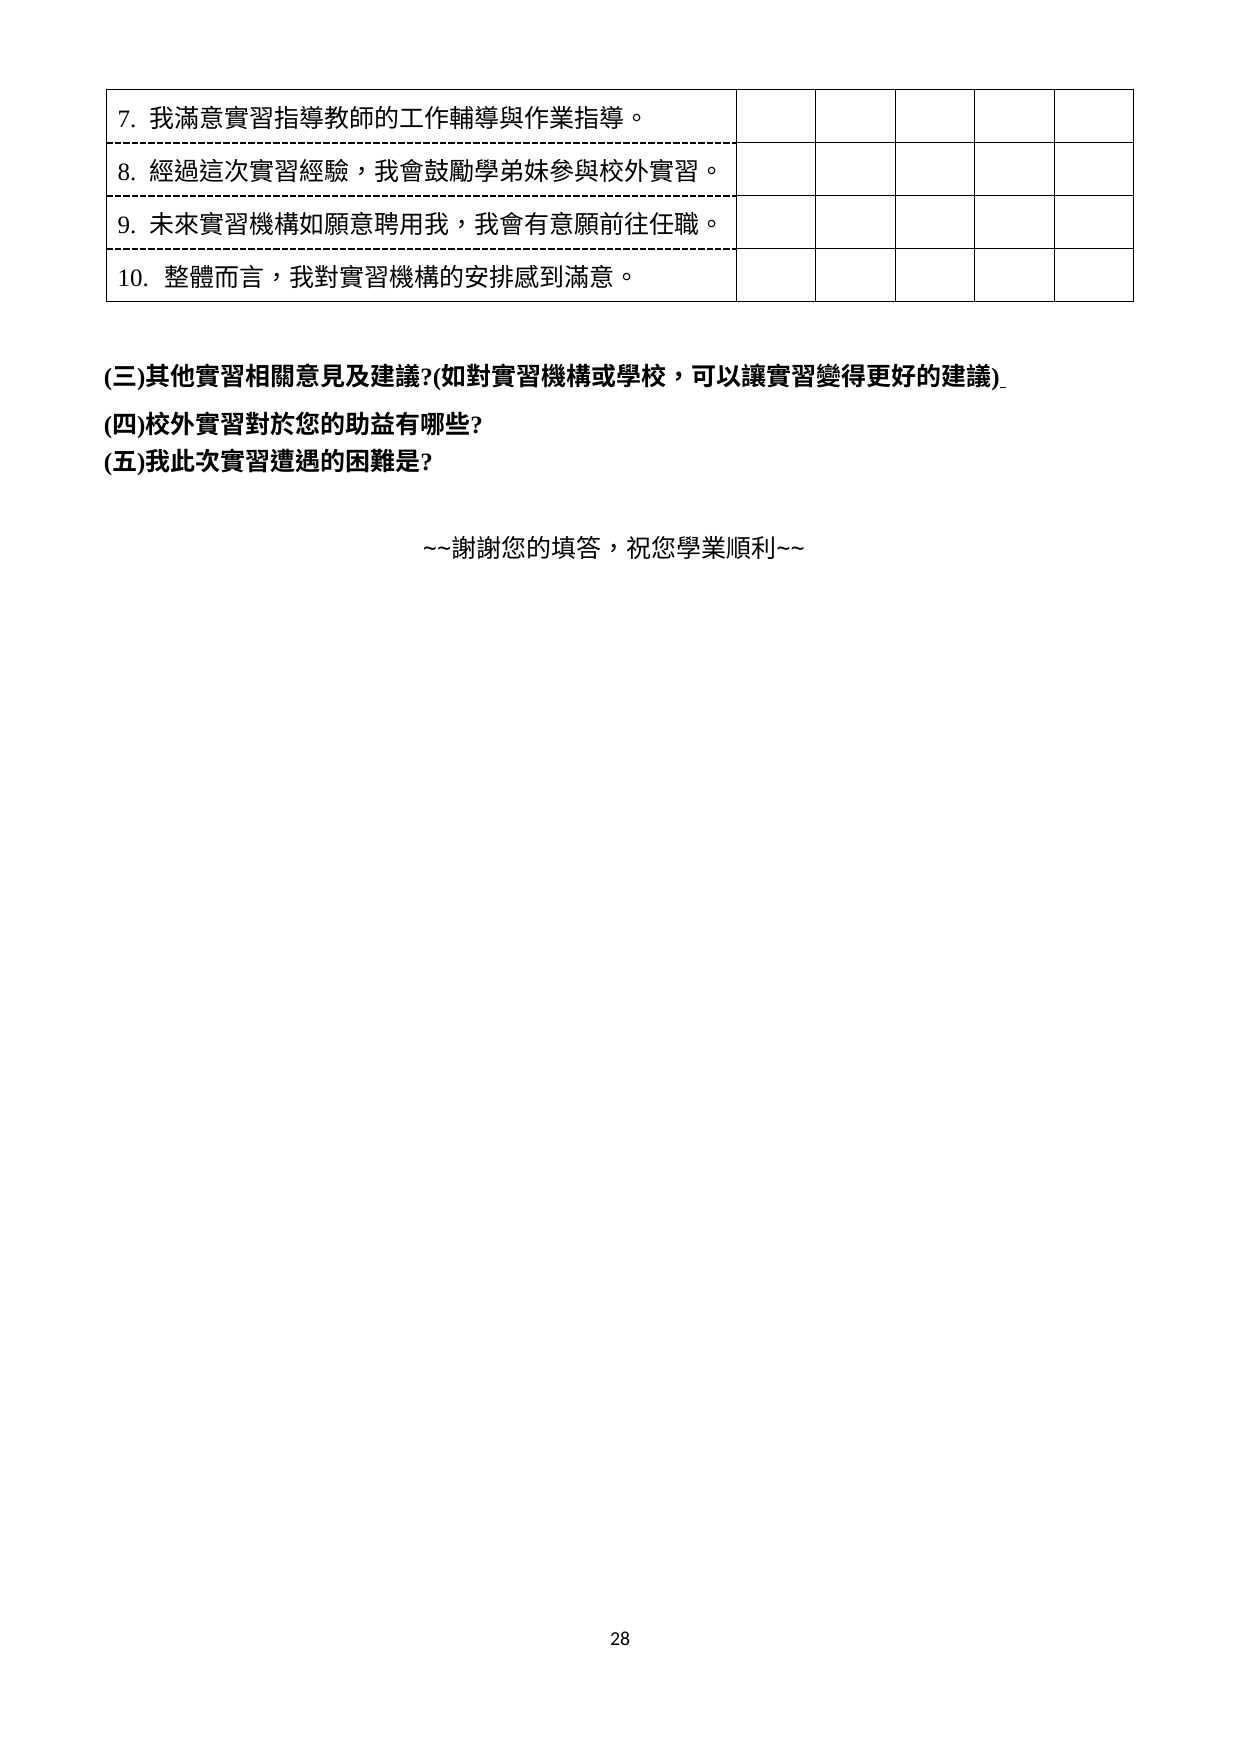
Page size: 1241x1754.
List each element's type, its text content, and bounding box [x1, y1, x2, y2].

table_cell [816, 143, 895, 195]
table_cell [896, 90, 974, 142]
table_cell [896, 143, 974, 195]
table_cell [975, 249, 1054, 301]
table_cell 經過這次實習經驗，我會鼓勵學弟妹參與校外實習。 [107, 142, 736, 195]
table_cell [1055, 196, 1133, 248]
text (三)其他實習相關意見及建議?(如對實習機構或學校，可以讓實習變得更好的建議) [89, 356, 1152, 392]
table_cell [737, 90, 815, 142]
table_cell [896, 196, 974, 248]
table_cell [1055, 143, 1133, 195]
table_cell [737, 249, 815, 301]
table_cell [975, 90, 1054, 142]
table_cell [1055, 249, 1133, 301]
table_cell 整體而言，我對實習機構的安排感到滿意。 [107, 248, 736, 301]
table_cell 未來實習機構如願意聘用我，我會有意願前往任職。 [107, 195, 736, 248]
table_cell [737, 196, 815, 248]
table_cell [737, 143, 815, 195]
table_cell [896, 249, 974, 301]
table_cell [816, 196, 895, 248]
table_cell [975, 196, 1054, 248]
table_cell [975, 143, 1054, 195]
table_cell [816, 249, 895, 301]
text (五)我此次實習遭遇的困難是? [0, 441, 1152, 477]
text (四)校外實習對於您的助益有哪些? [89, 405, 1152, 441]
table_cell 我滿意實習指導教師的工作輔導與作業指導。 [107, 90, 736, 142]
table_cell [816, 90, 895, 142]
table_cell [1055, 90, 1133, 142]
